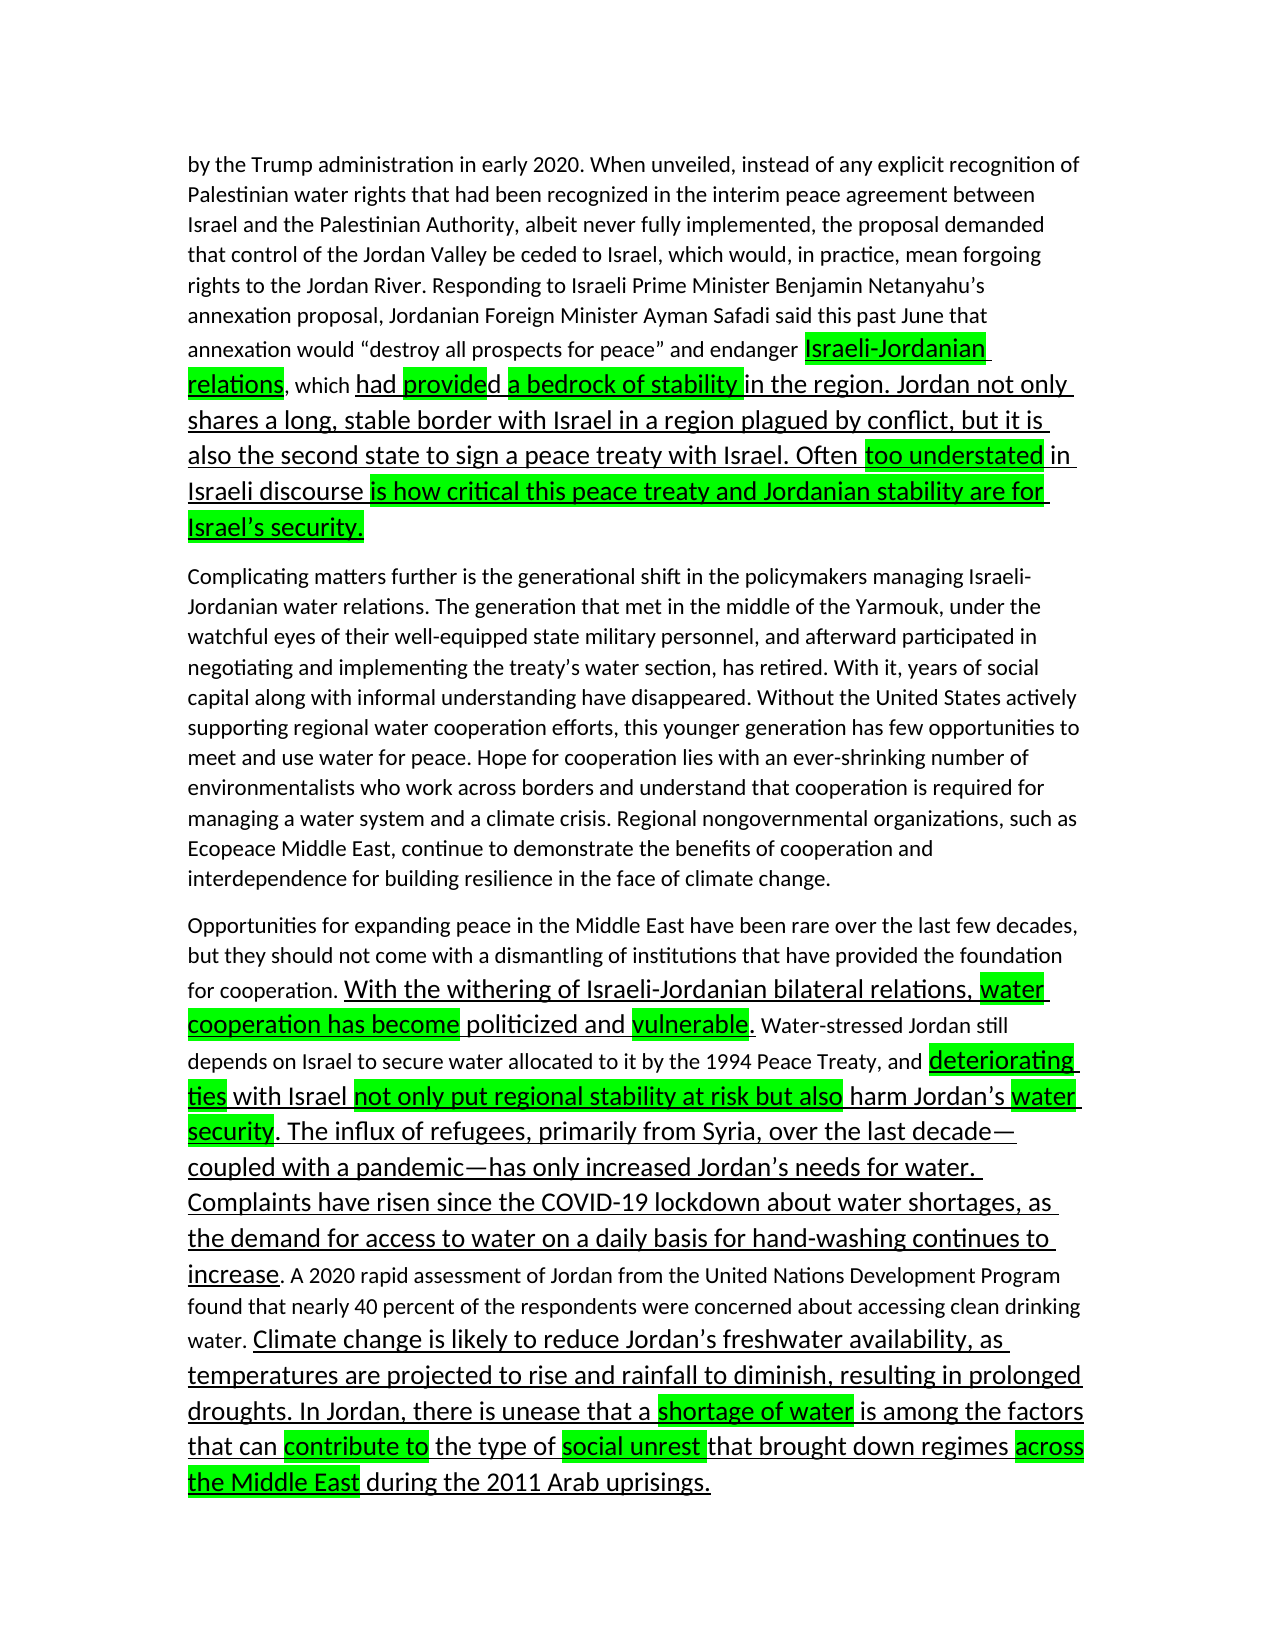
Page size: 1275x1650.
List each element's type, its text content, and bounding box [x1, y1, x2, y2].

text Complicating matters further is the generational shift in the policymakers managing Israeli-Jordanian water relations. The generation that met in the middle of the Yarmouk, under the watchful eyes of their well-equipped state military personnel, and afterward participated in negotiating and implementing the treaty’s water section, has retired. With it, years of social capital along with informal understanding have disappeared. Without the United States actively supporting regional water cooperation efforts, this younger generation has few opportunities to meet and use water for peace. Hope for cooperation lies with an ever-shrinking number of environmentalists who work across borders and understand that cooperation is required for managing a water system and a climate crisis. Regional nongovernmental organizations, such as Ecopeace Middle East, continue to demonstrate the benefits of cooperation and interdependence for building resilience in the face of climate change. [187, 562, 1087, 892]
text Opportunities for expanding peace in the Middle East have been rare over the last few decades, but they should not come with a dismantling of institutions that have provided the foundation for cooperation. With the withering of Israeli-Jordanian bilateral relations, water cooperation has become politicized and vulnerable. Water-stressed Jordan still depends on Israel to secure water allocated to it by the 1994 Peace Treaty, and deteriorating ties with Israel not only put regional stability at risk but also harm Jordan’s water security. The influx of refugees, primarily from Syria, over the last decade—coupled with a pandemic—has only increased Jordan’s needs for water. Complaints have risen since the COVID-19 lockdown about water shortages, as the demand for access to water on a daily basis for hand-washing continues to increase. A 2020 rapid assessment of Jordan from the United Nations Development Program found that nearly 40 percent of the respondents were concerned about accessing clean drinking water. Climate change is likely to reduce Jordan’s freshwater availability, as temperatures are projected to rise and rainfall to diminish, resulting in prolonged droughts. In Jordan, there is unease that a shortage of water is among the factors that can contribute to the type of social unrest that brought down regimes across the Middle East during the 2011 Arab uprisings. [187, 911, 1087, 1498]
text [187, 150, 1087, 543]
